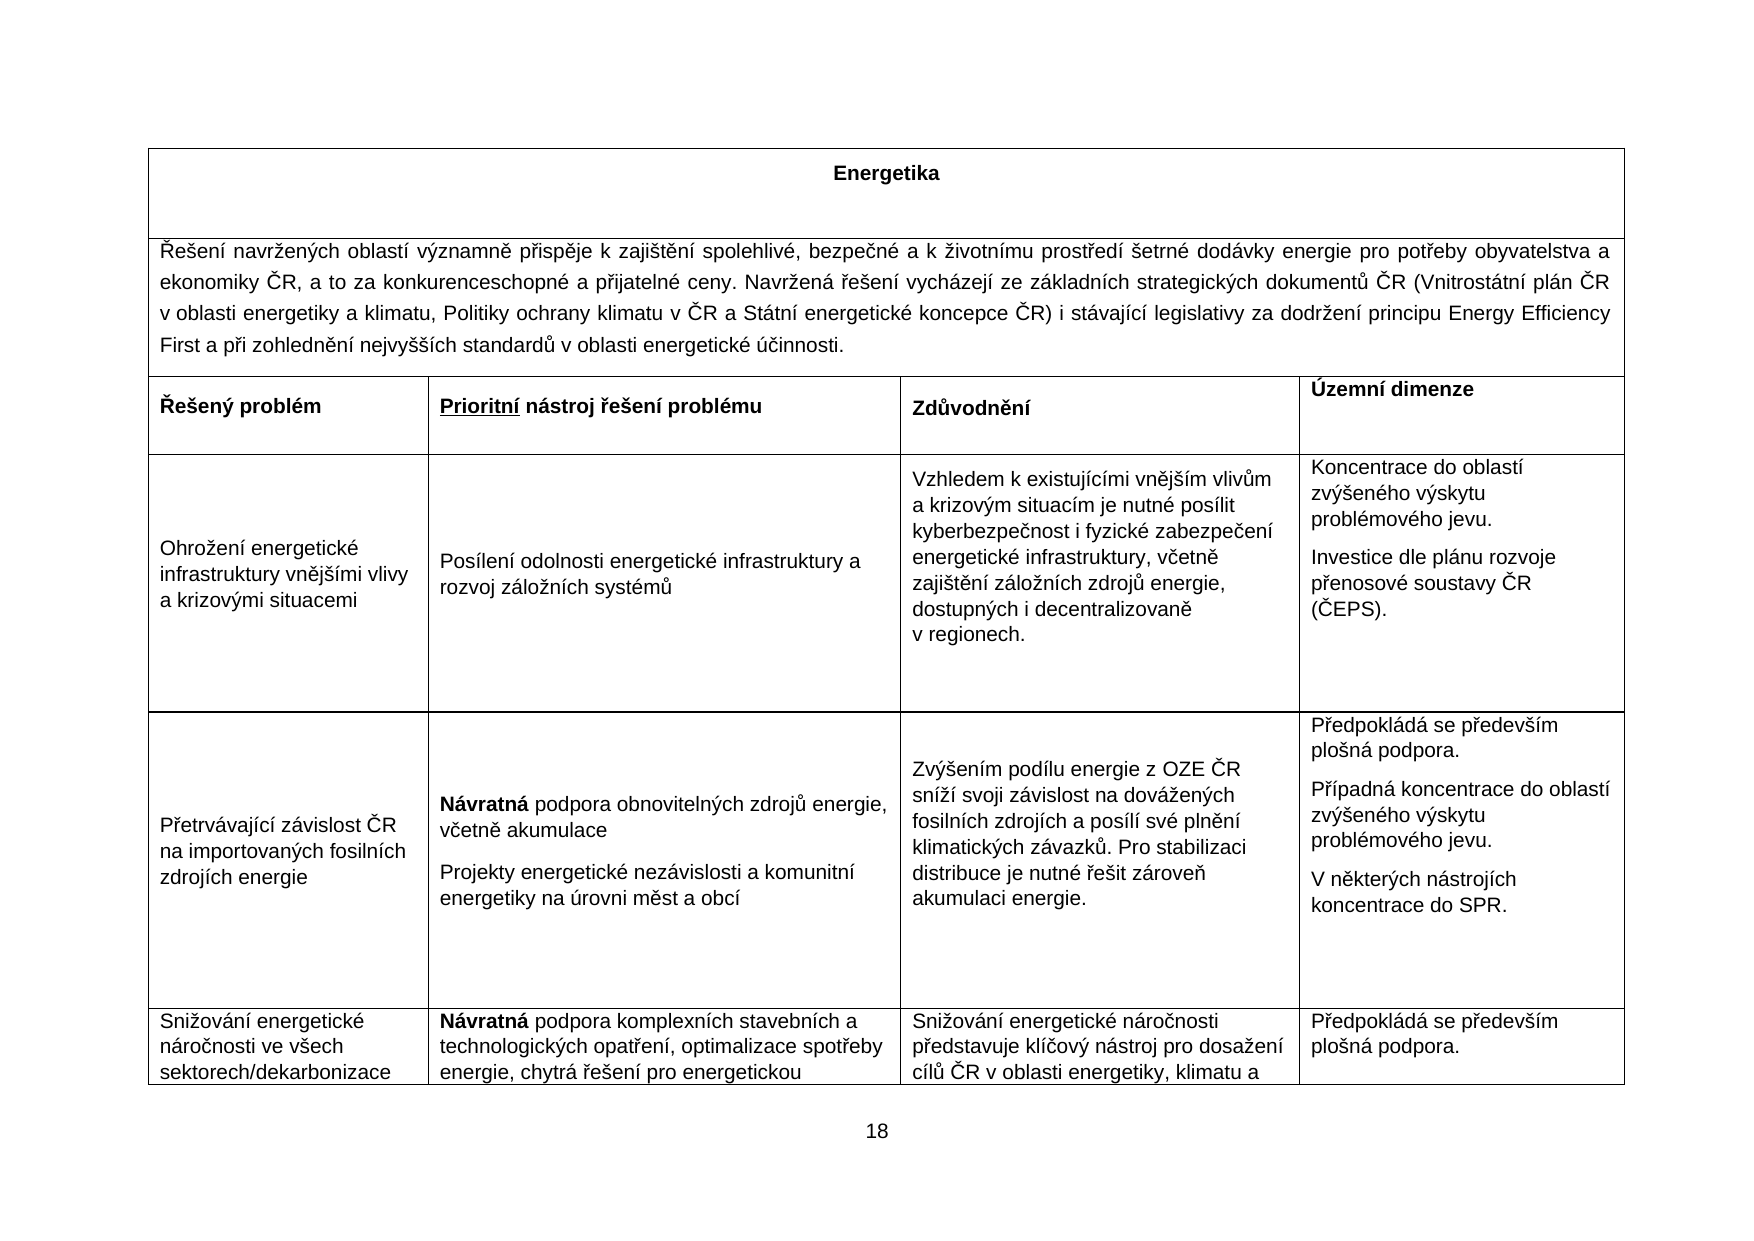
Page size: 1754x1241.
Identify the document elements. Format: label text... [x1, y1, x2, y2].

table_cell Ohrožení energetické infrastruktury vnějšími vlivy a krizovými situacemi [149, 455, 428, 711]
table_cell Návratná podpora obnovitelných zdrojů energie, včetně akumulace Projekty energetické nezávislosti a komunitní energetiky na úrovni měst a obcí [429, 713, 900, 1007]
table_cell Vzhledem k existujícími vnějším vlivům a krizovým situacím je nutné posílit kyberbezpečnost i fyzické zabezpečení energetické infrastruktury, včetně zajištění záložních zdrojů energie, dostupných i decentralizovaně v regionech. [901, 455, 1299, 711]
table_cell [1300, 1009, 1624, 1084]
table_cell Přetrvávající závislost ČR na importovaných fosilních zdrojích energie [149, 713, 428, 1007]
table_cell Prioritní nástroj řešení problému [429, 377, 900, 454]
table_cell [149, 1009, 428, 1084]
table_cell Zdůvodnění [901, 377, 1299, 454]
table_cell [901, 1009, 1299, 1084]
table_cell Posílení odolnosti energetické infrastruktury a rozvoj záložních systémů [429, 455, 900, 711]
table_cell Zvýšením podílu energie z OZE ČR sníží svoji závislost na dovážených fosilních zdrojích a posílí své plnění klimatických závazků. Pro stabilizaci distribuce je nutné řešit zároveň akumulaci energie. [901, 713, 1299, 1007]
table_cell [429, 1009, 900, 1084]
table_header Energetika [149, 149, 1624, 238]
table_cell Koncentrace do oblastí zvýšeného výskytu problémového jevu. Investice dle plánu rozvoje přenosové soustavy ČR (ČEPS). [1300, 455, 1624, 711]
table_cell Územní dimenze [1300, 377, 1624, 454]
table_cell Řešení navržených oblastí významně přispěje k zajištění spolehlivé, bezpečné a k životnímu prostředí šetrné dodávky energie pro potřeby obyvatelstva a ekonomiky ČR, a to za konkurenceschopné a přijatelné ceny. Navržená řešení vycházejí ze základních strategických dokumentů ČR (Vnitrostátní plán ČR v oblasti energetiky a klimatu, Politiky ochrany klimatu v ČR a Státní energetické koncepce ČR) i stávající legislativy za dodržení principu Energy Efficiency First a při zohlednění nejvyšších standardů v oblasti energetické účinnosti. [149, 239, 1624, 376]
table_cell Řešený problém [149, 377, 428, 454]
table_cell Předpokládá se především plošná podpora. Případná koncentrace do oblastí zvýšeného výskytu problémového jevu. V některých nástrojích koncentrace do SPR. [1300, 713, 1624, 1007]
